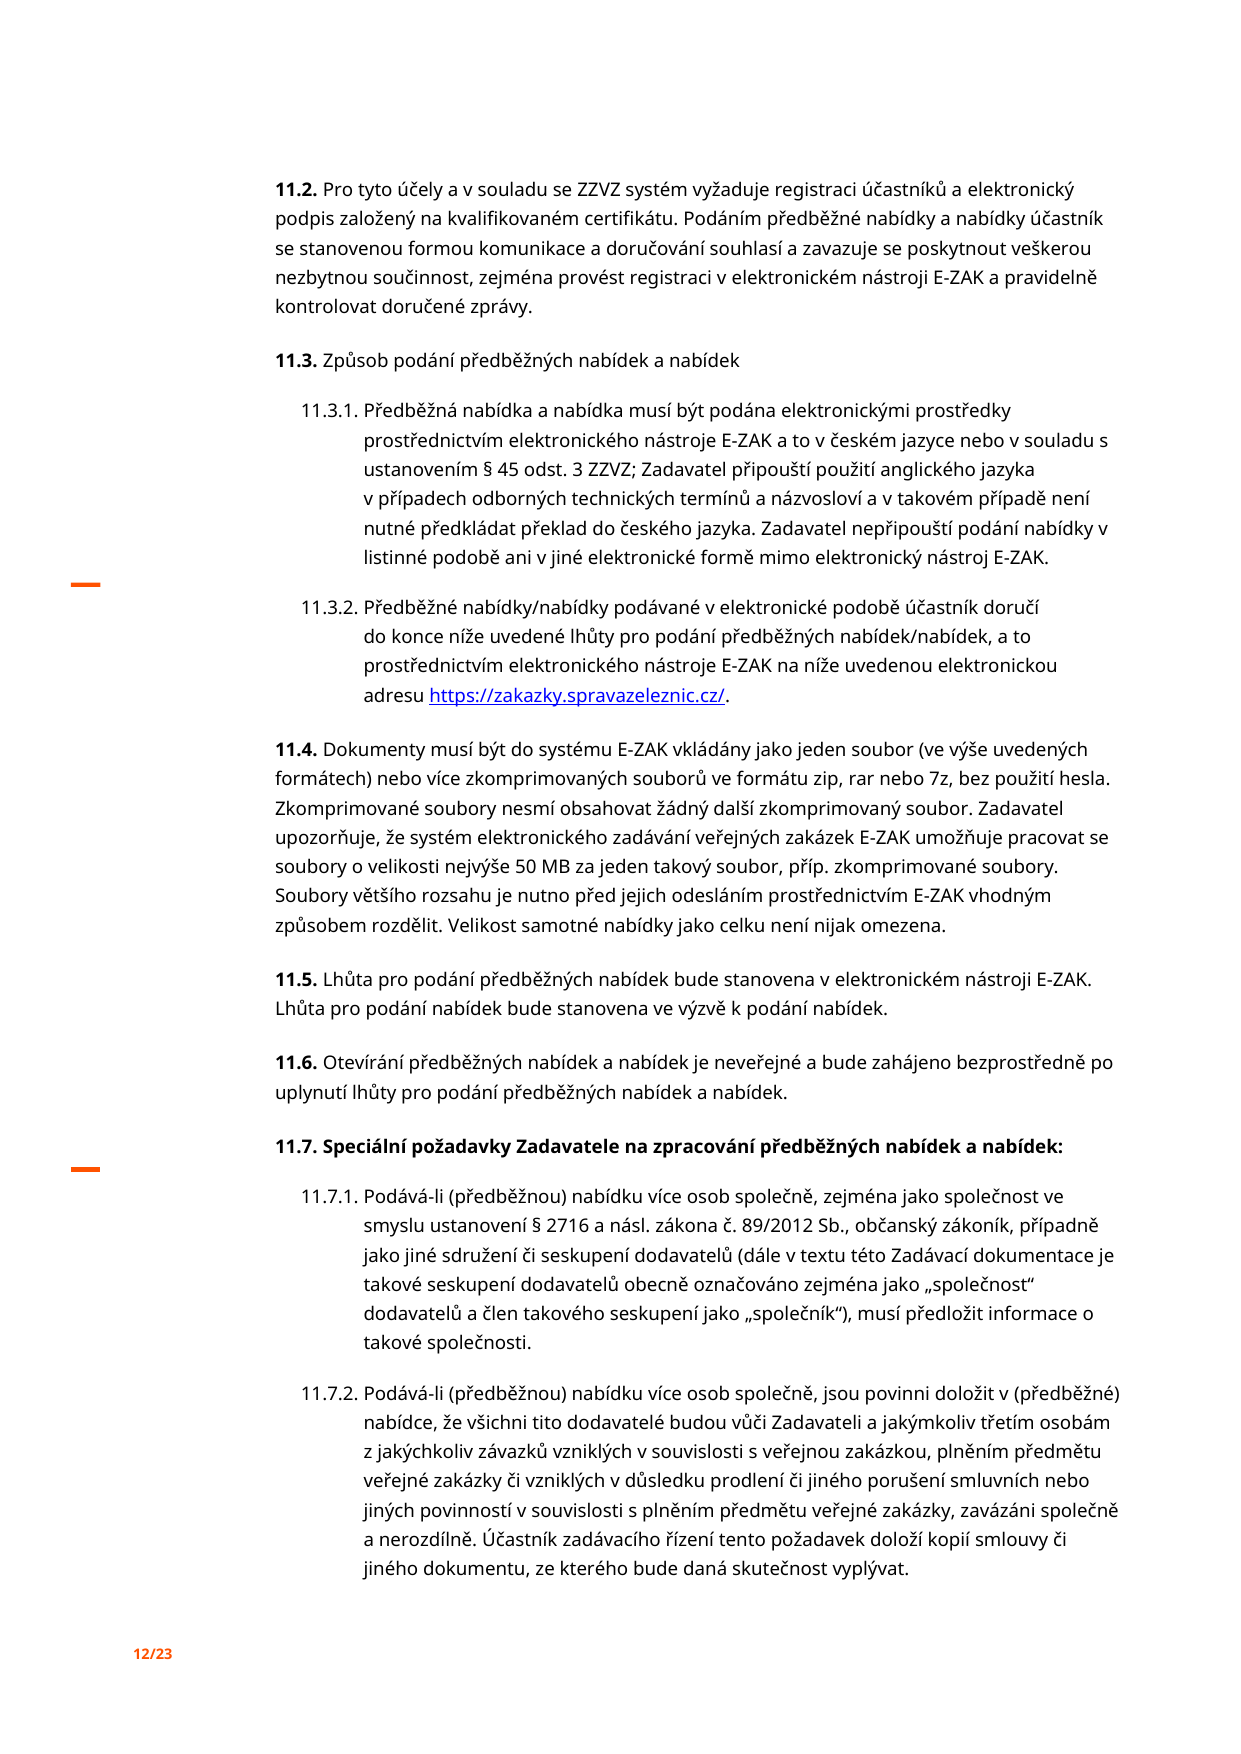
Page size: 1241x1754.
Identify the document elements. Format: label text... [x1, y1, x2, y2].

text Dokumenty musí být do systému E-ZAK vkládány jako jeden soubor (ve výše uvedených formátech) nebo více zkomprimovaných souborů ve formátu zip, rar nebo 7z, bez použití hesla. Zkomprimované soubory nesmí obsahovat žádný další zkomprimovaný soubor. Zadavatel upozorňuje, že systém elektronického zadávání veřejných zakázek E-ZAK umožňuje pracovat se soubory o velikosti nejvýše 50 MB za jeden takový soubor, příp. zkomprimované soubory. Soubory většího rozsahu je nutno před jejich odesláním prostřednictvím E-ZAK vhodným způsobem rozdělit. Velikost samotné nabídky jako celku není nijak omezena. [275, 736, 1122, 937]
text Speciální požadavky Zadavatele na zpracování předběžných nabídek a nabídek: [275, 1133, 1122, 1159]
text Předběžné nabídky/nabídky podávané v elektronické podobě účastník doručí do konce níže uvedené lhůty pro podání předběžných nabídek/nabídek, a to prostřednictvím elektronického nástroje E-ZAK na níže uvedenou elektronickou adresu https://zakazky.spravazeleznic.cz/. [363, 594, 1122, 707]
text Lhůta pro podání předběžných nabídek bude stanovena v elektronickém nástroji E-ZAK. Lhůta pro podání nabídek bude stanovena ve výzvě k podání nabídek. [275, 966, 1122, 1021]
text Způsob podání předběžných nabídek a nabídek [275, 348, 1122, 373]
text Otevírání předběžných nabídek a nabídek je neveřejné a bude zahájeno bezprostředně po uplynutí lhůty pro podání předběžných nabídek a nabídek. [275, 1050, 1122, 1104]
text Podává-li (předběžnou) nabídku více osob společně, jsou povinni doložit v (předběžné) nabídce, že všichni tito dodavatelé budou vůči Zadavateli a jakýmkoliv třetím osobám z jakýchkoliv závazků vzniklých v souvislosti s veřejnou zakázkou, plněním předmětu veřejné zakázky či vzniklých v důsledku prodlení či jiného porušení smluvních nebo jiných povinností v souvislosti s plněním předmětu veřejné zakázky, zavázáni společně a nerozdílně. Účastník zadávacího řízení tento požadavek doloží kopií smlouvy či jiného dokumentu, ze kterého bude daná skutečnost vyplývat. [363, 1380, 1122, 1581]
text Podává-li (předběžnou) nabídku více osob společně, zejména jako společnost ve smyslu ustanovení § 2716 a násl. zákona č. 89/2012 Sb., občanský zákoník, případně jako jiné sdružení či seskupení dodavatelů (dále v textu této Zadávací dokumentace je takové seskupení dodavatelů obecně označováno zejména jako „společnost“ dodavatelů a člen takového seskupení jako „společník“), musí předložit informace o takové společnosti. [363, 1183, 1122, 1355]
text Předběžná nabídka a nabídka musí být podána elektronickými prostředky prostřednictvím elektronického nástroje E-ZAK a to v českém jazyce nebo v souladu s ustanovením § 45 odst. 3 ZZVZ; Zadavatel připouští použití anglického jazyka v případech odborných technických termínů a názvosloví a v takovém případě není nutné předkládat překlad do českého jazyka. Zadavatel nepřipouští podání nabídky v listinné podobě ani v jiné elektronické formě mimo elektronický nástroj E-ZAK. [363, 398, 1122, 569]
text Pro tyto účely a v souladu se ZZVZ systém vyžaduje registraci účastníků a elektronický podpis založený na kvalifikovaném certifikátu. Podáním předběžné nabídky a nabídky účastník se stanovenou formou komunikace a doručování souhlasí a zavazuje se poskytnout veškerou nezbytnou součinnost, zejména provést registraci v elektronickém nástroji E-ZAK a pravidelně kontrolovat doručené zprávy. [275, 176, 1122, 319]
